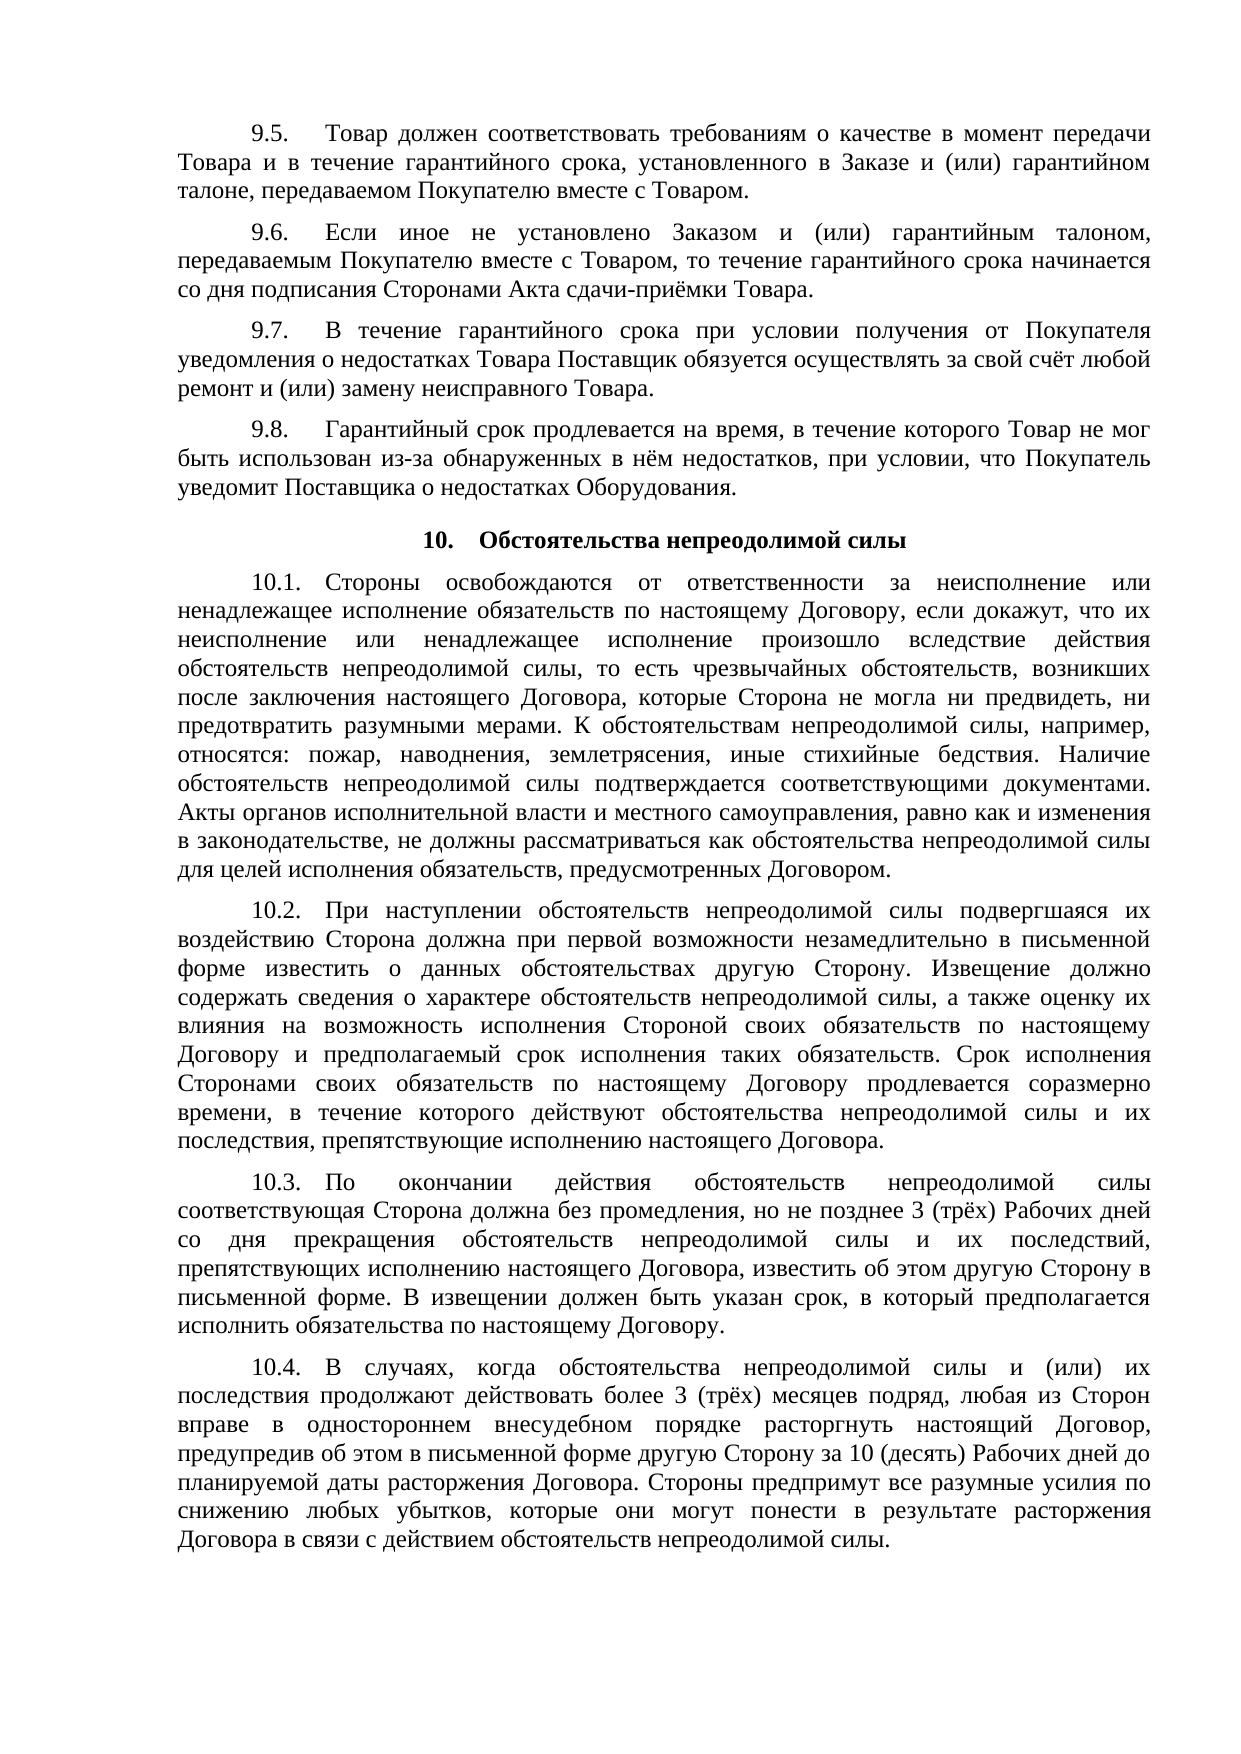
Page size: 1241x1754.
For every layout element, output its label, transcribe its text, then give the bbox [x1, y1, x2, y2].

list В случаях, когда обстоятельства непреодолимой силы и (или) их последствия продолжают действовать более 3 (трёх) месяцев подряд, любая из Сторон вправе в одностороннем внесудебном порядке расторгнуть настоящий Договор, предупредив об этом в письменной форме другую Сторону за 10 (десять) Рабочих дней до планируемой даты расторжения Договора. Стороны предпримут все разумные усилия по снижению любых убытков, которые они могут понести в результате расторжения Договора в связи с действием обстоятельств непреодолимой силы. [177, 1352, 1152, 1553]
list Обстоятельства непреодолимой силы [177, 526, 1152, 554]
list По окончании действия обстоятельств непреодолимой силы соответствующая Сторона должна без промедления, но не позднее 3 (трёх) Рабочих дней со дня прекращения обстоятельств непреодолимой силы и их последствий, препятствующих исполнению настоящего Договора, известить об этом другую Сторону в письменной форме. В извещении должен быть указан срок, в который предполагается исполнить обязательства по настоящему Договору. [177, 1167, 1152, 1339]
list Гарантийный срок продлевается на время, в течение которого Товар не мог быть использован из-за обнаруженных в нём недостатков, при условии, что Покупатель уведомит Поставщика о недостатках Оборудования. [177, 414, 1152, 501]
list Если иное не установлено Заказом и (или) гарантийным талоном, передаваемым Покупателю вместе с Товаром, то течение гарантийного срока начинается со дня подписания Сторонами Акта сдачи-приёмки Товара. [177, 217, 1152, 303]
list Стороны освобождаются от ответственности за неисполнение или ненадлежащее исполнение обязательств по настоящему Договору, если докажут, что их неисполнение или ненадлежащее исполнение произошло вследствие действия обстоятельств непреодолимой силы, то есть чрезвычайных обстоятельств, возникших после заключения настоящего Договора, которые Сторона не могла ни предвидеть, ни предотвратить разумными мерами. К обстоятельствам непреодолимой силы, например, относятся: пожар, наводнения, землетрясения, иные стихийные бедствия. Наличие обстоятельств непреодолимой силы подтверждается соответствующими документами. Акты органов исполнительной власти и местного самоуправления, равно как и изменения в законодательстве, не должны рассматриваться как обстоятельства непреодолимой силы для целей исполнения обязательств, предусмотренных Договором. [177, 567, 1152, 883]
list При наступлении обстоятельств непреодолимой силы подвергшаяся их воздействию Сторона должна при первой возможности незамедлительно в письменной форме известить о данных обстоятельствах другую Сторону. Извещение должно содержать сведения о характере обстоятельств непреодолимой силы, а также оценку их влияния на возможность исполнения Стороной своих обязательств по настоящему Договору и предполагаемый срок исполнения таких обязательств. Срок исполнения Сторонами своих обязательств по настоящему Договору продлевается соразмерно времени, в течение которого действуют обстоятельства непреодолимой силы и их последствия, препятствующие исполнению настоящего Договора. [177, 896, 1152, 1154]
list Товар должен соответствовать требованиям о качестве в момент передачи Товара и в течение гарантийного срока, установленного в Заказе и (или) гарантийном талоне, передаваемом Покупателю вместе с Товаром. [177, 118, 1152, 204]
list В течение гарантийного срока при условии получения от Покупателя уведомления о недостатках Товара Поставщик обязуется осуществлять за свой счёт любой ремонт и (или) замену неисправного Товара. [177, 316, 1152, 402]
